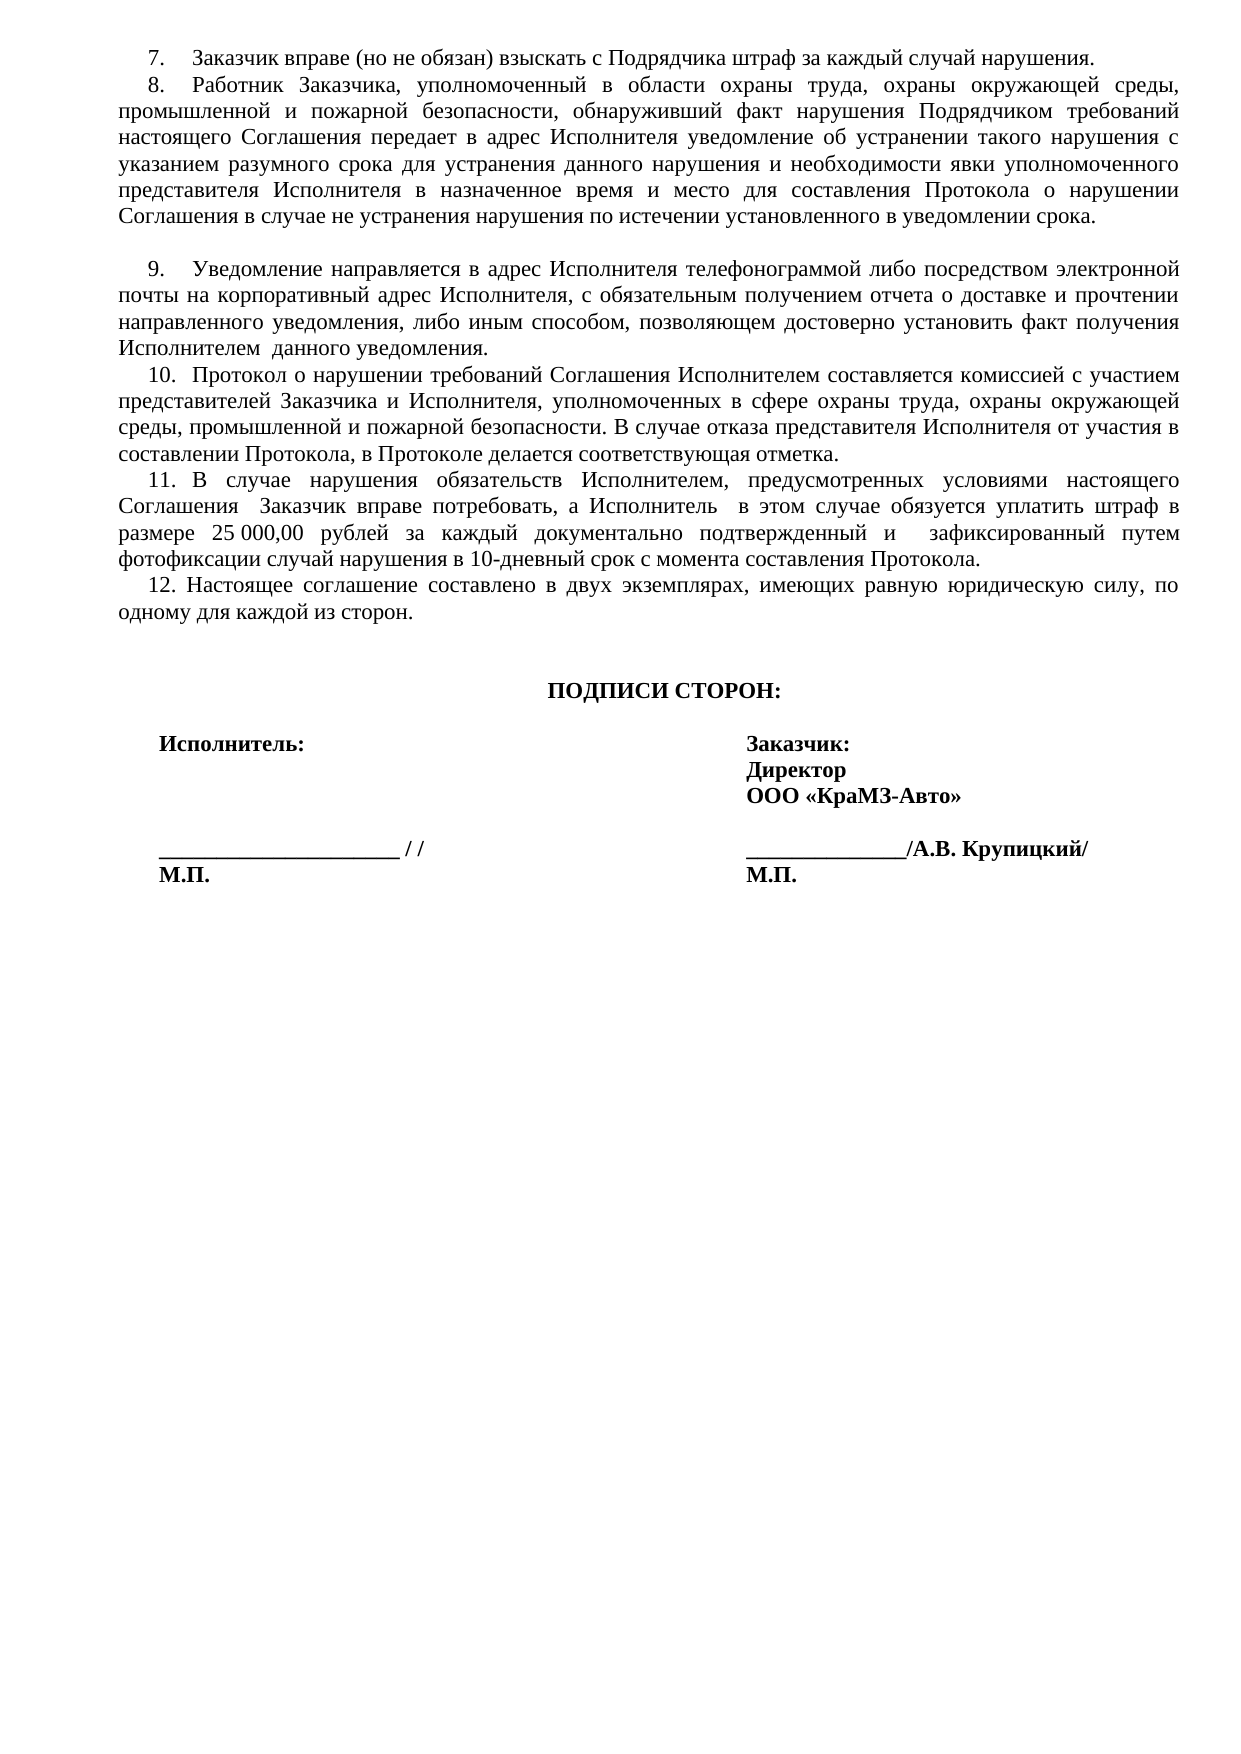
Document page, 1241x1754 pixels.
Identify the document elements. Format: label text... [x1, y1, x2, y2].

text ПОДПИСИ СТОРОН: [118, 677, 1181, 703]
table_header Исполнитель: _____________________ / / М.П. [118, 730, 705, 888]
text 12. Настоящее соглашение составлено в двух экземплярах, имеющих равную юридическую силу, по одному для каждой из сторон. [118, 571, 1181, 624]
text 7. Заказчик вправе (но не обязан) взыскать с Подрядчика штраф за каждый случай нарушения. [118, 44, 1181, 71]
text 8. Работник Заказчика, уполномоченный в области охраны труда, охраны окружающей среды, промышленной и пожарной безопасности, обнаруживший факт нарушения Подрядчиком требований настоящего Соглашения передает в адрес Исполнителя уведомление об устранении такого нарушения с указанием разумного срока для устранения данного нарушения и необходимости явки уполномоченного представителя Исполнителя в назначенное время и место для составления Протокола о нарушении Соглашения в случае не устранения нарушения по истечении установленного в уведомлении срока. [118, 71, 1181, 229]
text 9. Уведомление направляется в адрес Исполнителя телефонограммой либо посредством электронной почты на корпоративный адрес Исполнителя, с обязательным получением отчета о доставке и прочтении направленного уведомления, либо иным способом, позволяющем достоверно установить факт получения Исполнителем данного уведомления. [118, 255, 1181, 361]
text 11. В случае нарушения обязательств Исполнителем, предусмотренных условиями настоящего Соглашения Заказчик вправе потребовать, а Исполнитель в этом случае обязуется уплатить штраф в размере 25 000,00 рублей за каждый документально подтвержденный и зафиксированный путем фотофиксации случай нарушения в 10-дневный срок с момента составления Протокола. [118, 466, 1181, 571]
table_header Заказчик: Директор ООО «КраМЗ-Авто» ______________/А.В. Крупицкий/ М.П. [705, 730, 1136, 888]
text 10. Протокол о нарушении требований Соглашения Исполнителем составляется комиссией с участием представителей Заказчика и Исполнителя, уполномоченных в сфере охраны труда, охраны окружающей среды, промышленной и пожарной безопасности. В случае отказа представителя Исполнителя от участия в составлении Протокола, в Протоколе делается соответствующая отметка. [118, 361, 1181, 466]
